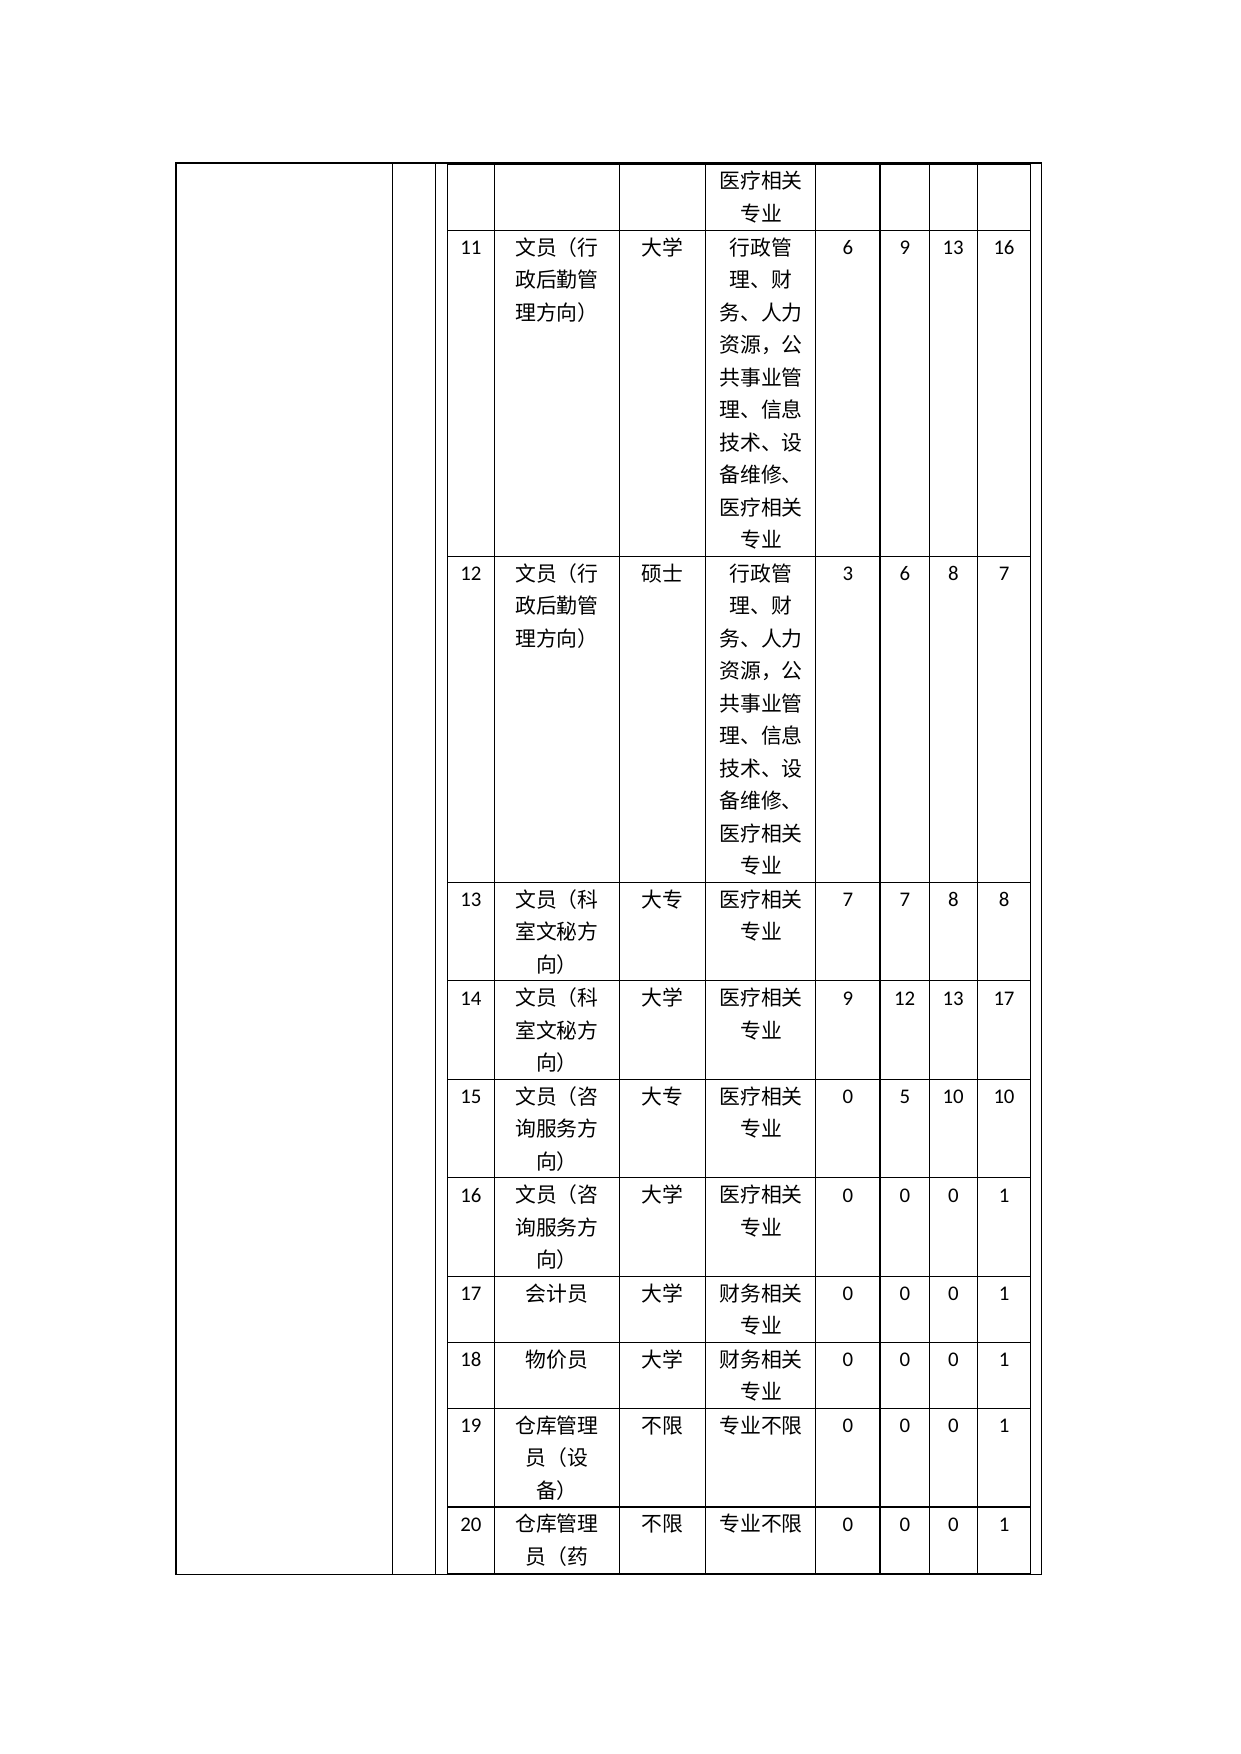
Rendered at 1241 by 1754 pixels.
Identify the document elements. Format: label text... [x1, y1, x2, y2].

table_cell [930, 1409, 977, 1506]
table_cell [448, 231, 494, 556]
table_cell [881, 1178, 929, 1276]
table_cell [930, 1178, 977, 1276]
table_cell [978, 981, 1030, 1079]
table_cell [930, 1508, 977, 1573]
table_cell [978, 231, 1030, 556]
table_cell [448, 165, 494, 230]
table_cell 2 [393, 164, 435, 1573]
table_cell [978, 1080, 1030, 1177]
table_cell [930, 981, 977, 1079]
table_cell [436, 164, 447, 1573]
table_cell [706, 231, 815, 556]
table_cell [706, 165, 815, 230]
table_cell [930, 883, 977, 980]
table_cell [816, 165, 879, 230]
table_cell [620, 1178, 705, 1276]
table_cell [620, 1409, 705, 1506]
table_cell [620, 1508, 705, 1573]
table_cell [620, 231, 705, 556]
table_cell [881, 231, 929, 556]
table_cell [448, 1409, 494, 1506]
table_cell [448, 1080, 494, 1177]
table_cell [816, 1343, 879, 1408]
table_cell [177, 164, 392, 1573]
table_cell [1031, 164, 1041, 1573]
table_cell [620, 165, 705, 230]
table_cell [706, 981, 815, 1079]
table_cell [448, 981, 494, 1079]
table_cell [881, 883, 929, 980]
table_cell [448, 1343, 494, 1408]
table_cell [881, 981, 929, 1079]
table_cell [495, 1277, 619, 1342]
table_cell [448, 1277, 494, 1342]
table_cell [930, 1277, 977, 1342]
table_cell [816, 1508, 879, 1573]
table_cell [930, 231, 977, 556]
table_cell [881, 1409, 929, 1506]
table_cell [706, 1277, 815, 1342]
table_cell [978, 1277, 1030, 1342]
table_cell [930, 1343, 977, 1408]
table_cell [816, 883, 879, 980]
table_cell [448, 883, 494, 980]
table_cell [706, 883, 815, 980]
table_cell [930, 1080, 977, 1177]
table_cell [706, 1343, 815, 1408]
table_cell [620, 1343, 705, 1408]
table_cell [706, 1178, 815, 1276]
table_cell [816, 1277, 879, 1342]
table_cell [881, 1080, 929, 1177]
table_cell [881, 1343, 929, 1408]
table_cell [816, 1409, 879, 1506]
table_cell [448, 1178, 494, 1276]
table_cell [816, 231, 879, 556]
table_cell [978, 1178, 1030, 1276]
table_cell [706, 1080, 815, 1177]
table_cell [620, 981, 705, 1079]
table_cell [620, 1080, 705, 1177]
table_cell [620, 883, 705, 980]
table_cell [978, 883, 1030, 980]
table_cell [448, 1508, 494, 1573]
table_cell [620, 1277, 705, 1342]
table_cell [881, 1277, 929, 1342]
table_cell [495, 231, 619, 556]
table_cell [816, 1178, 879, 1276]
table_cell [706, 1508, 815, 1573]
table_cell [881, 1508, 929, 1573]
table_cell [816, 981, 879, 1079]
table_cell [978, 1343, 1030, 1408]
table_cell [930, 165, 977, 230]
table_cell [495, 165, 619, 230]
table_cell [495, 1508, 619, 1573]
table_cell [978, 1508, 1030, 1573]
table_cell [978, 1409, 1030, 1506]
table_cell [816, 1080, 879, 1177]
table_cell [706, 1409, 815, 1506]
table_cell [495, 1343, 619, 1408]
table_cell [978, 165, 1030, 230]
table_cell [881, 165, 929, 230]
